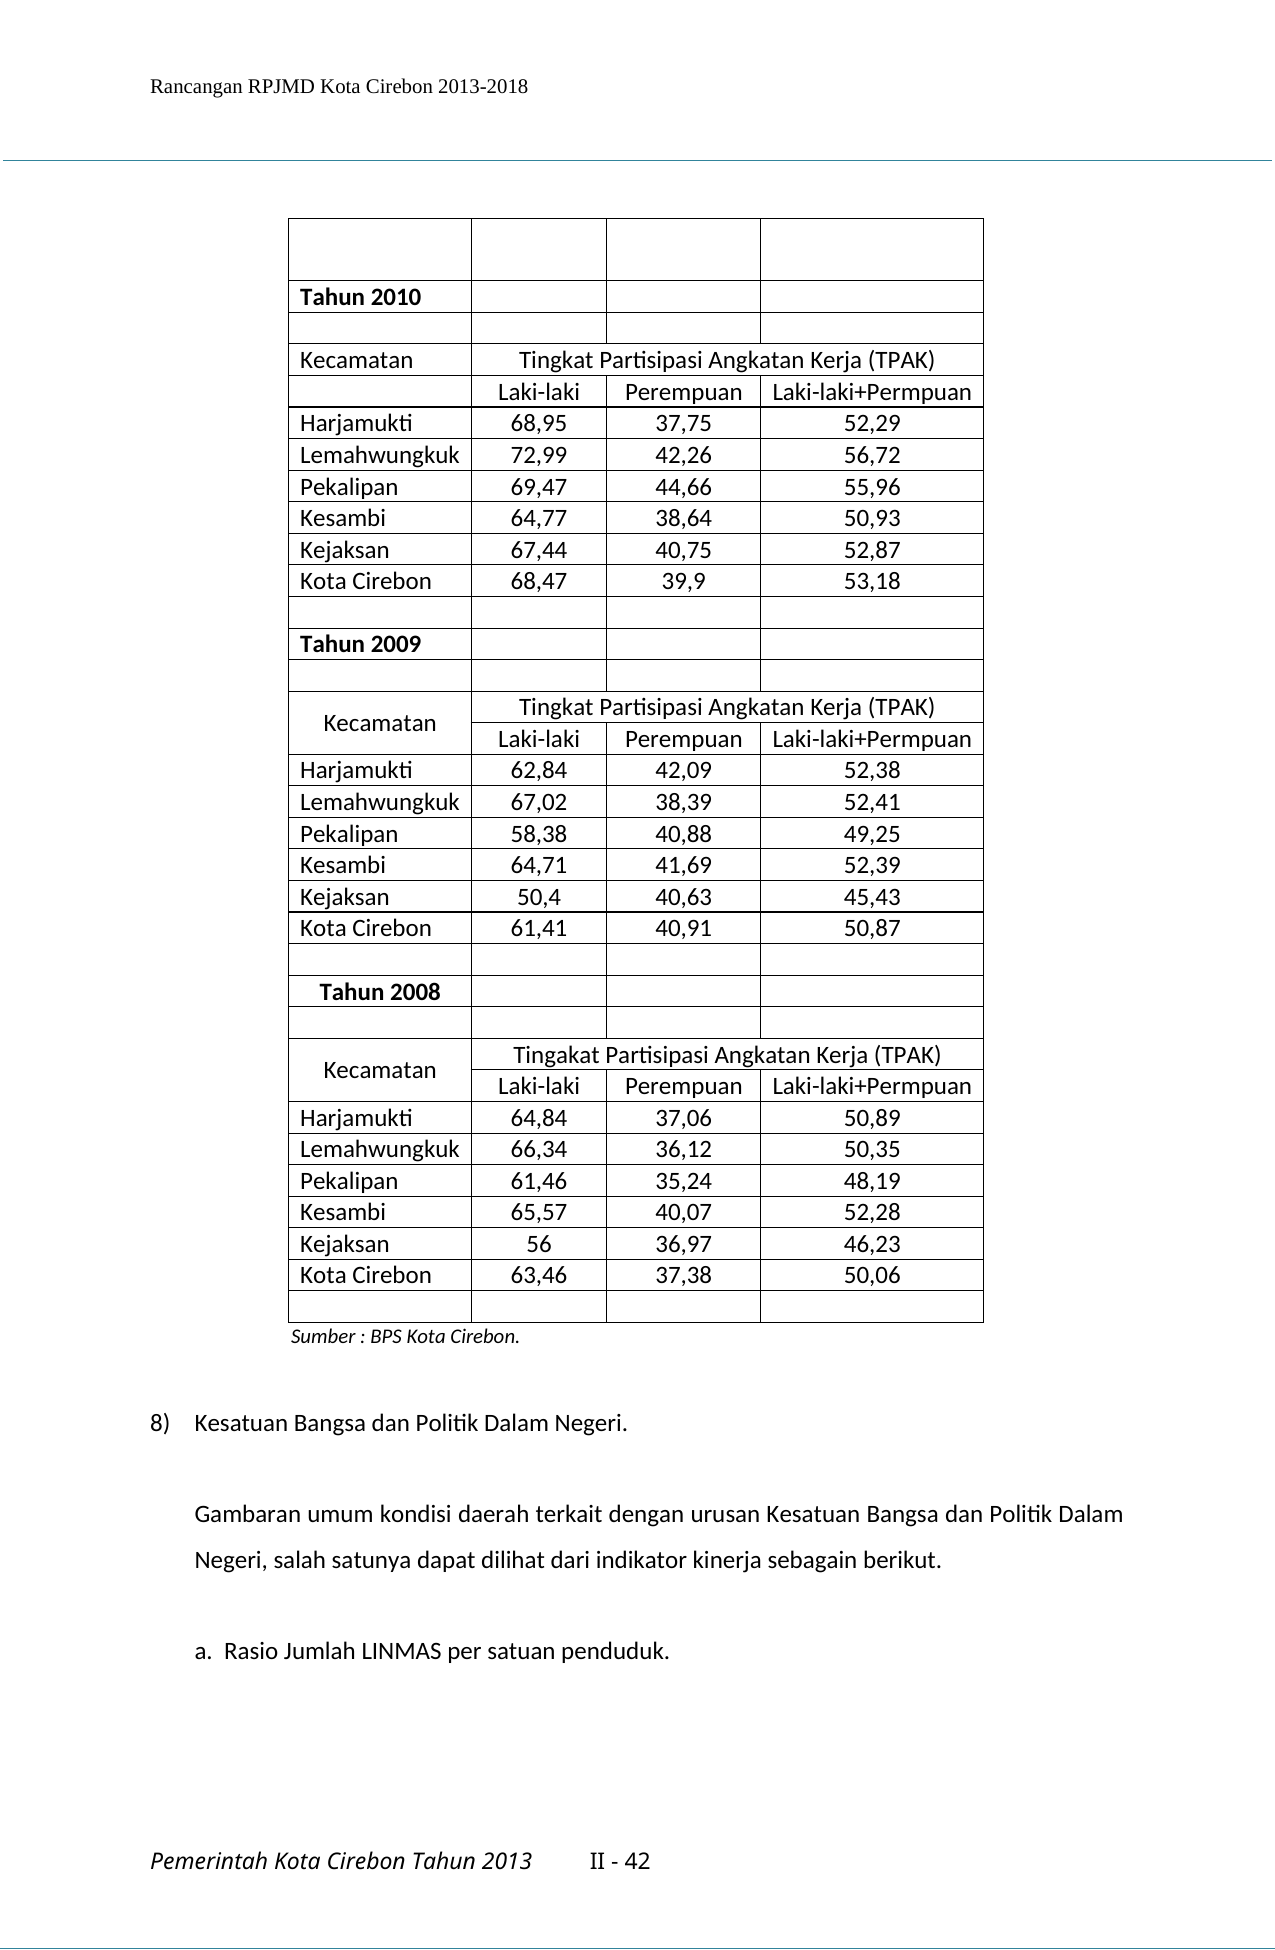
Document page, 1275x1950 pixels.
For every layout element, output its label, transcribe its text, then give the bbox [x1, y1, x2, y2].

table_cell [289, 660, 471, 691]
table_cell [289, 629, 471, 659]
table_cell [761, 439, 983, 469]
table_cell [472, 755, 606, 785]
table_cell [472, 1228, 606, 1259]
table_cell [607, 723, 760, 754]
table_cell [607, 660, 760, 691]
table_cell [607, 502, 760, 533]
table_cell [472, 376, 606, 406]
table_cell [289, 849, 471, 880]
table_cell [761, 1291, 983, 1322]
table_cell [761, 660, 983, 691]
list Rasio Jumlah LINMAS per satuan penduduk. [194, 1635, 1125, 1666]
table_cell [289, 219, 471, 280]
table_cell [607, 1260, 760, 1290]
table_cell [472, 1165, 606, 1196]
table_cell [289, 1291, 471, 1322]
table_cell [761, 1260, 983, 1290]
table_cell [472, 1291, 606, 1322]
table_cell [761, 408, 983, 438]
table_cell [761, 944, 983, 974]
list Kesatuan Bangsa dan Politik Dalam Negeri. [150, 1407, 1125, 1437]
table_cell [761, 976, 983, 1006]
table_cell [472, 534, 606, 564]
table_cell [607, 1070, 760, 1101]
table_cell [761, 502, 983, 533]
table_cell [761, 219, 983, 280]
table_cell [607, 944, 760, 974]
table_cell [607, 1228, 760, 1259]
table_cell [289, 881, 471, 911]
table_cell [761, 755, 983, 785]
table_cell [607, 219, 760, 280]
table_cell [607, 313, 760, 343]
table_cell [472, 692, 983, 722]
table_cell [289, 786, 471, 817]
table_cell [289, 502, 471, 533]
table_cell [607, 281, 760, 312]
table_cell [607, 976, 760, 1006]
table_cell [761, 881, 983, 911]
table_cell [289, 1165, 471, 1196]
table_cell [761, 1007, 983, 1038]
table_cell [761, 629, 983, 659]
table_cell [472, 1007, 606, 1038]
text Sumber : BPS Kota Cirebon. [291, 1323, 1125, 1348]
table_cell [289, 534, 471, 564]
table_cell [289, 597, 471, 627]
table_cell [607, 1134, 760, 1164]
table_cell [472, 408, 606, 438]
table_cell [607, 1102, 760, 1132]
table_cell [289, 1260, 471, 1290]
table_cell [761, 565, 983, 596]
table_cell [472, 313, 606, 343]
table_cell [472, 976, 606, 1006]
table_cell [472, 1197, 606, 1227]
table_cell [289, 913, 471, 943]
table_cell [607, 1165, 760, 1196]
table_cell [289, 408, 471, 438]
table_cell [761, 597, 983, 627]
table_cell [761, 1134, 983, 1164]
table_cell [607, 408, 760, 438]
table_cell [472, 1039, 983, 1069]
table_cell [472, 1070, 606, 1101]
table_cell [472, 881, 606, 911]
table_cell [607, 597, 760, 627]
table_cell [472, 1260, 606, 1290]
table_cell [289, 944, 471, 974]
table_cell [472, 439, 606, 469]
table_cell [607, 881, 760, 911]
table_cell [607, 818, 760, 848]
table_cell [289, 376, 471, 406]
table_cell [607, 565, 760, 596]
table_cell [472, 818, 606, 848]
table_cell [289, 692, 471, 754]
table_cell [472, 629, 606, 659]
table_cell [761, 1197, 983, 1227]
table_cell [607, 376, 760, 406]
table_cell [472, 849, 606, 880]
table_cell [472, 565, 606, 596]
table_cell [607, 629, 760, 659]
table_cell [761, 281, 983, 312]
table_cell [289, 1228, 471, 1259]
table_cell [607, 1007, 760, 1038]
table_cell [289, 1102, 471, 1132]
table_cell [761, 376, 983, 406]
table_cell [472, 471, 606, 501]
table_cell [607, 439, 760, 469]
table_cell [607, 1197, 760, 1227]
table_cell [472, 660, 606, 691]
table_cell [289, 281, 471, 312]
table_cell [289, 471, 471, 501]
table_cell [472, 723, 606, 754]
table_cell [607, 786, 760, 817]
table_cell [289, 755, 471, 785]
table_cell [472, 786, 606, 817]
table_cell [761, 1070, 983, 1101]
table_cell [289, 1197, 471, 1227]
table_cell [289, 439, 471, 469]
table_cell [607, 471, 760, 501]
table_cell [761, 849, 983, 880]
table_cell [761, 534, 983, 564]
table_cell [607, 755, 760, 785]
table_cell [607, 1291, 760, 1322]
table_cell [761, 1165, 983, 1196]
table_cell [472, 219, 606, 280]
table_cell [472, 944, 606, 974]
text Gambaran umum kondisi daerah terkait dengan urusan Kesatuan Bangsa dan Politik Dalam Negeri, salah satunya dapat dilihat dari indikator kinerja sebagain berikut. [194, 1498, 1125, 1574]
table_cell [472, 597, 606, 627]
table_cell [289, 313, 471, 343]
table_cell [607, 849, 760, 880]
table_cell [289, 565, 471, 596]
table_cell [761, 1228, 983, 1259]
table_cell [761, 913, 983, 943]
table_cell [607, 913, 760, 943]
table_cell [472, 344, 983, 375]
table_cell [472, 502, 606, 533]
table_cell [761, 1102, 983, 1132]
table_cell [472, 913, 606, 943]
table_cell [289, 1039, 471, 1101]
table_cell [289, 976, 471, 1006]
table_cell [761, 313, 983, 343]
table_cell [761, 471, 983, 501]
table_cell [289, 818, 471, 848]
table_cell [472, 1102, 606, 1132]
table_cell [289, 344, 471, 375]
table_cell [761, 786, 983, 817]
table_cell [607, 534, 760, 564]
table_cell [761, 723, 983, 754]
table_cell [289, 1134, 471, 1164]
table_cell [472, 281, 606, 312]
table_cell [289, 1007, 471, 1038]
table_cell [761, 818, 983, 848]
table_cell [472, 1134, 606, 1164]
